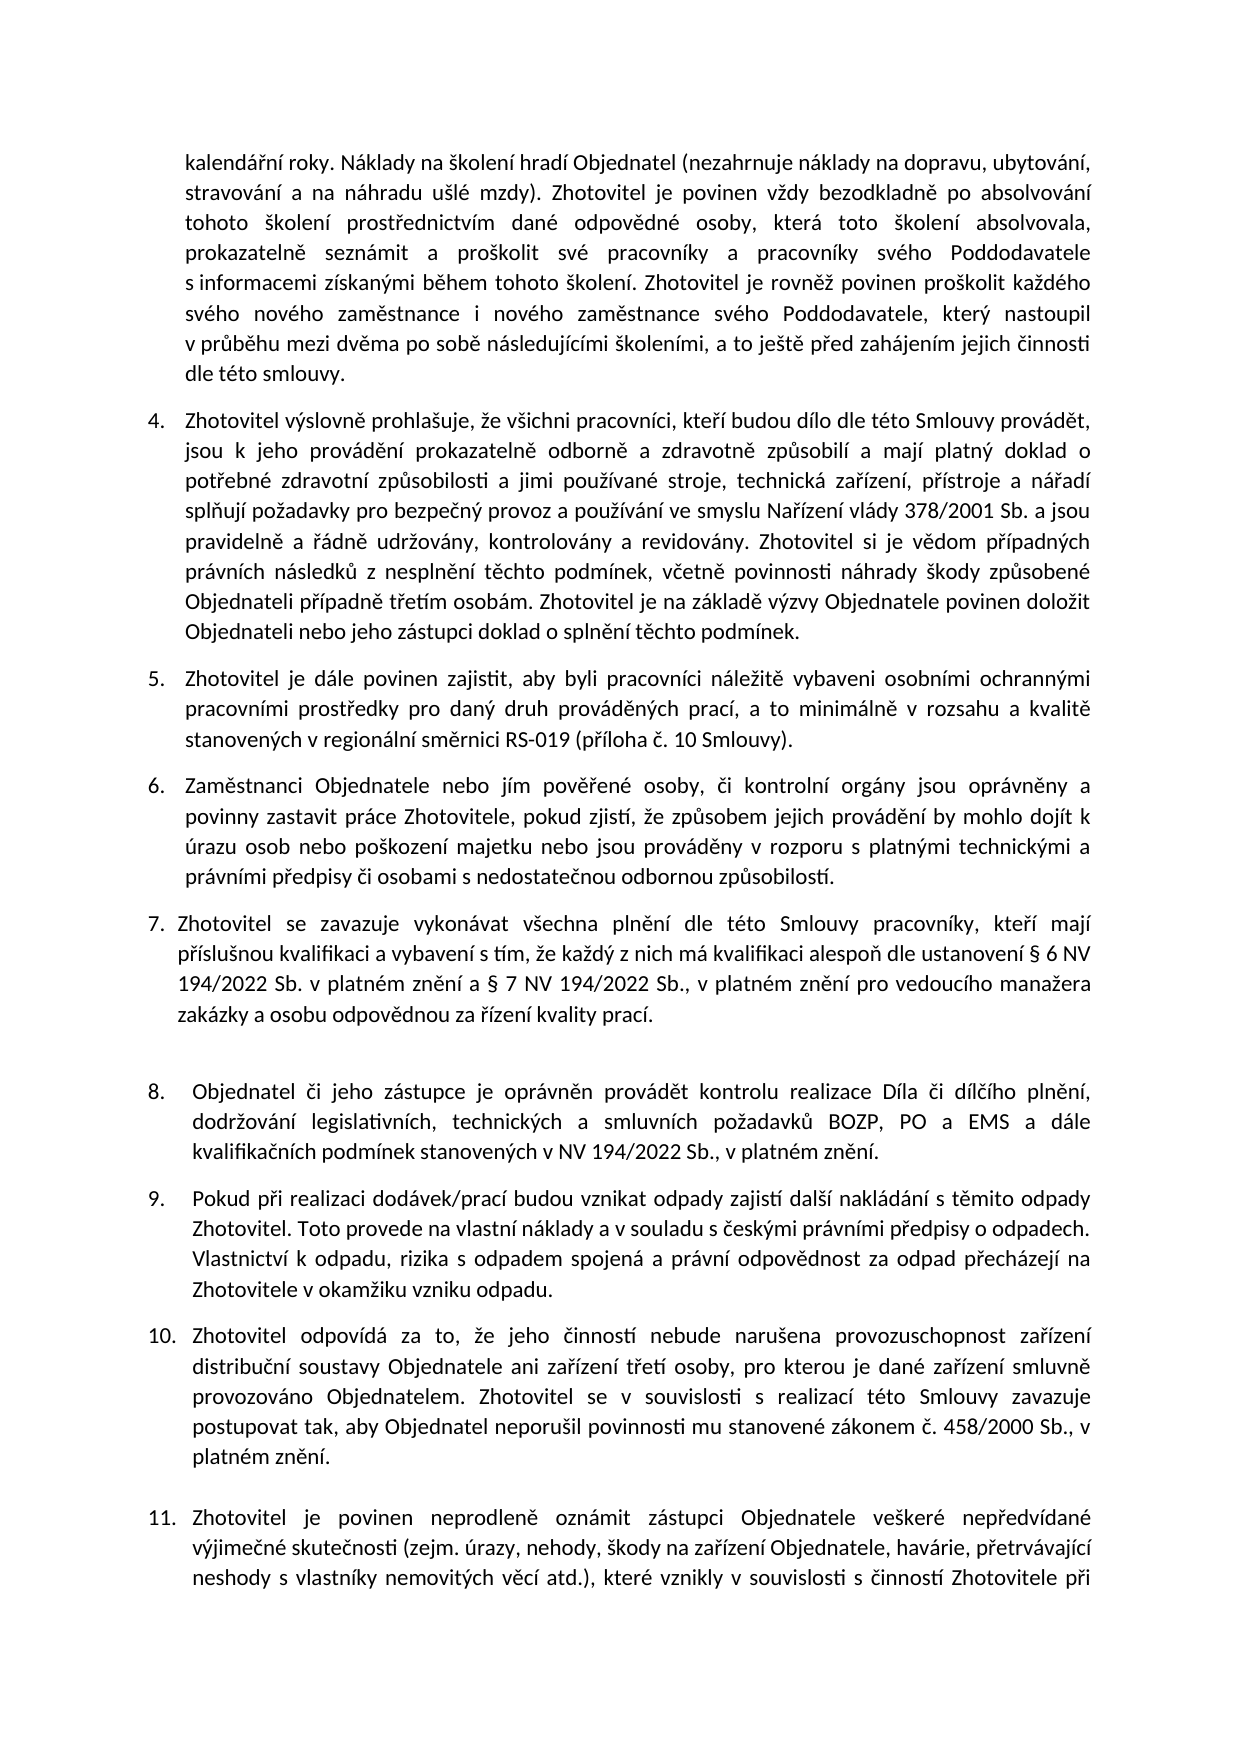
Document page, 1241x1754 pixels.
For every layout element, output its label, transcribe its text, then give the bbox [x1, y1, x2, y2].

list Objednatel či jeho zástupce je oprávněn provádět kontrolu realizace Díla či dílčího plnění, dodržování legislativních, technických a smluvních požadavků BOZP, PO a EMS a dále kvalifikačních podmínek stanovených v NV 194/2022 Sb., v platném znění. [148, 1077, 1093, 1165]
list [148, 148, 1093, 387]
list Zaměstnanci Objednatele nebo jím pověřené osoby, či kontrolní orgány jsou oprávněny a povinny zastavit práce Zhotovitele, pokud zjistí, že způsobem jejich provádění by mohlo dojít k úrazu osob nebo poškození majetku nebo jsou prováděny v rozporu s platnými technickými a právními předpisy či osobami s nedostatečnou odbornou způsobilostí. [148, 772, 1093, 890]
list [148, 1503, 1093, 1591]
list Pokud při realizaci dodávek/prací budou vznikat odpady zajistí další nakládání s těmito odpady Zhotovitel. Toto provede na vlastní náklady a v souladu s českými právními předpisy o odpadech. Vlastnictví k odpadu, rizika s odpadem spojená a právní odpovědnost za odpad přecházejí na Zhotovitele v okamžiku vzniku odpadu. [148, 1184, 1093, 1303]
list Zhotovitel výslovně prohlašuje, že všichni pracovníci, kteří budou dílo dle této Smlouvy provádět, jsou k jeho provádění prokazatelně odborně a zdravotně způsobilí a mají platný doklad o potřebné zdravotní způsobilosti a jimi používané stroje, technická zařízení, přístroje a nářadí splňují požadavky pro bezpečný provoz a používání ve smyslu Nařízení vlády 378/2001 Sb. a jsou pravidelně a řádně udržovány, kontrolovány a revidovány. Zhotovitel si je vědom případných právních následků z nesplnění těchto podmínek, včetně povinnosti náhrady škody způsobené Objednateli případně třetím osobám. Zhotovitel je na základě výzvy Objednatele povinen doložit Objednateli nebo jeho zástupci doklad o splnění těchto podmínek. [148, 406, 1093, 645]
list Zhotovitel odpovídá za to, že jeho činností nebude narušena provozuschopnost zařízení distribuční soustavy Objednatele ani zařízení třetí osoby, pro kterou je dané zařízení smluvně provozováno Objednatelem. Zhotovitel se v souvislosti s realizací této Smlouvy zavazuje postupovat tak, aby Objednatel neporušil povinnosti mu stanovené zákonem č. 458/2000 Sb., v platném znění. [148, 1322, 1093, 1470]
list Zhotovitel se zavazuje vykonávat všechna plnění dle této Smlouvy pracovníky, kteří mají příslušnou kvalifikaci a vybavení s tím, že každý z nich má kvalifikaci alespoň dle ustanovení § 6 NV 194/2022 Sb. v platném znění a § 7 NV 194/2022 Sb., v platném znění pro vedoucího manažera zakázky a osobu odpovědnou za řízení kvality prací. [148, 909, 1093, 1028]
list Zhotovitel je dále povinen zajistit, aby byli pracovníci náležitě vybaveni osobními ochrannými pracovními prostředky pro daný druh prováděných prací, a to minimálně v rozsahu a kvalitě stanovených v regionální směrnici RS-019 (příloha č. 10 Smlouvy). [148, 664, 1093, 753]
